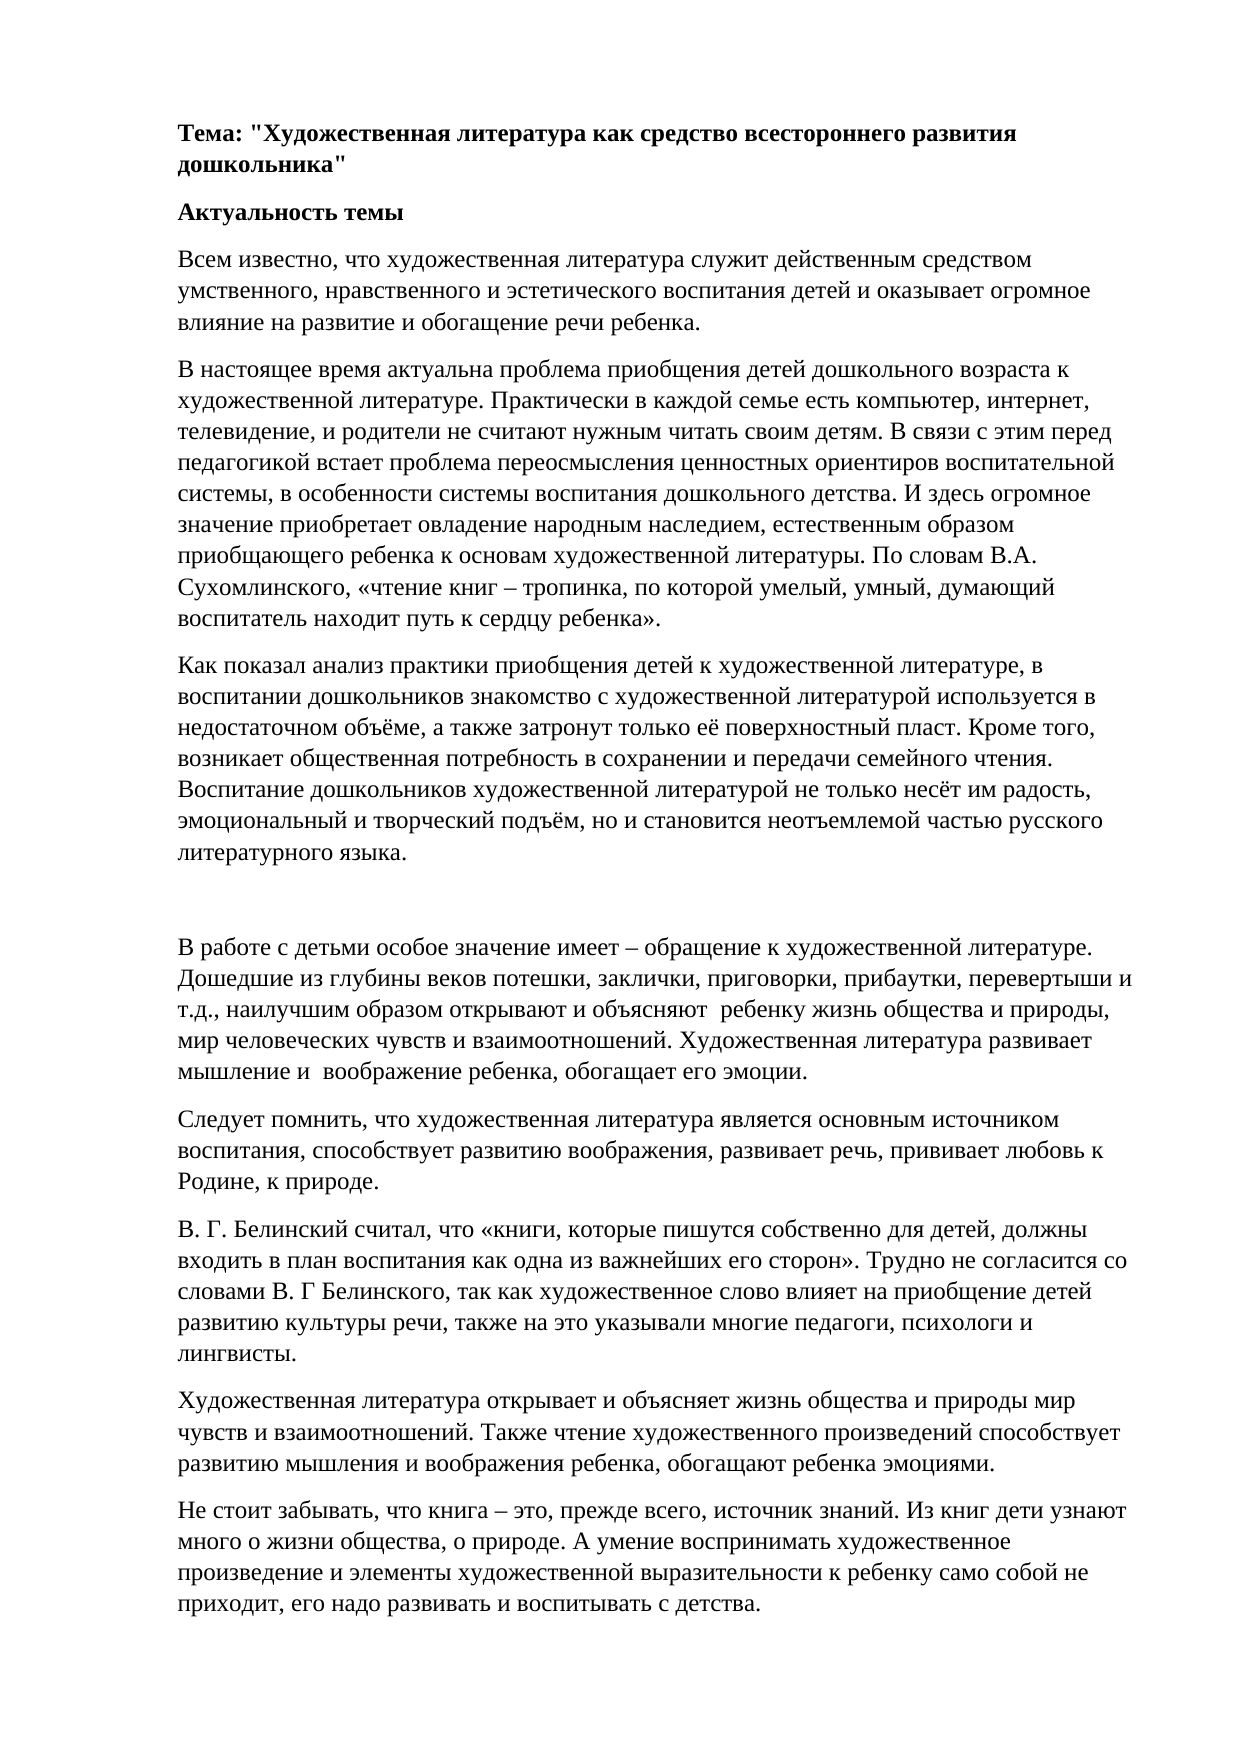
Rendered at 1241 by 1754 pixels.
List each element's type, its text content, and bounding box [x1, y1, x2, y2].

text Следует помнить, что художественная литература является основным источником воспитания, способствует развитию воображения, развивает речь, прививает любовь к Родине, к природе. [177, 1104, 1152, 1195]
text В. Г. Белинский считал, что «книги, которые пишутся собственно для детей, должны входить в план воспитания как одна из важнейших его сторон». Трудно не согласится со словами В. Г Белинского, так как художественное слово влияет на приобщение детей развитию культуры речи, также на это указывали многие педагоги, психологи и лингвисты. [177, 1214, 1152, 1367]
text Актуальность темы [177, 197, 1152, 226]
text Не стоит забывать, что книга – это, прежде всего, источник знаний. Из книг дети узнают много о жизни общества, о природе. А умение воспринимать художественное произведение и элементы художественной выразительности к ребенку само собой не приходит, его надо развивать и воспитывать с детства. [177, 1495, 1152, 1617]
text В настоящее время актуальна проблема приобщения детей дошкольного возраста к художественной литературе. Практически в каждой семье есть компьютер, интернет, телевидение, и родители не считают нужным читать своим детям. В связи с этим перед педагогикой встает проблема переосмысления ценностных ориентиров воспитательной системы, в особенности системы воспитания дошкольного детства. И здесь огромное значение приобретает овладение народным наследием, естественным образом приобщающего ребенка к основам художественной литературы. По словам В.А. Сухомлинского, «чтение книг – тропинка, по которой умелый, умный, думающий воспитатель находит путь к сердцу ребенка». [177, 354, 1152, 631]
text Всем известно, что художественная литература служит действенным средством умственного, нравственного и эстетического воспитания детей и оказывает огромное влияние на развитие и обогащение речи ребенка. [177, 244, 1152, 335]
text В работе с детьми особое значение имеет – обращение к художественной литературе. Дошедшие из глубины веков потешки, заклички, приговорки, прибаутки, перевертыши и т.д., наилучшим образом открывают и объясняют ребенку жизнь общества и природы, мир человеческих чувств и взаимоотношений. Художественная литература развивает мышление и воображение ребенка, обогащает его эмоции. [177, 932, 1152, 1085]
text Тема: "Художественная литература как средство всестороннего развития дошкольника" [177, 118, 1152, 178]
text Как показал анализ практики приобщения детей к художественной литературе, в воспитании дошкольников знакомство с художественной литературой используется в недостаточном объёме, а также затронут только её поверхностный пласт. Кроме того, возникает общественная потребность в сохранении и передачи семейного чтения. Воспитание дошкольников художественной литературой не только несёт им радость, эмоциональный и творческий подъём, но и становится неотъемлемой частью русского литературного языка. [177, 650, 1152, 865]
text Художественная литература открывает и объясняет жизнь общества и природы мир чувств и взаимоотношений. Также чтение художественного произведений способствует развитию мышления и воображения ребенка, обогащают ребенка эмоциями. [177, 1386, 1152, 1476]
